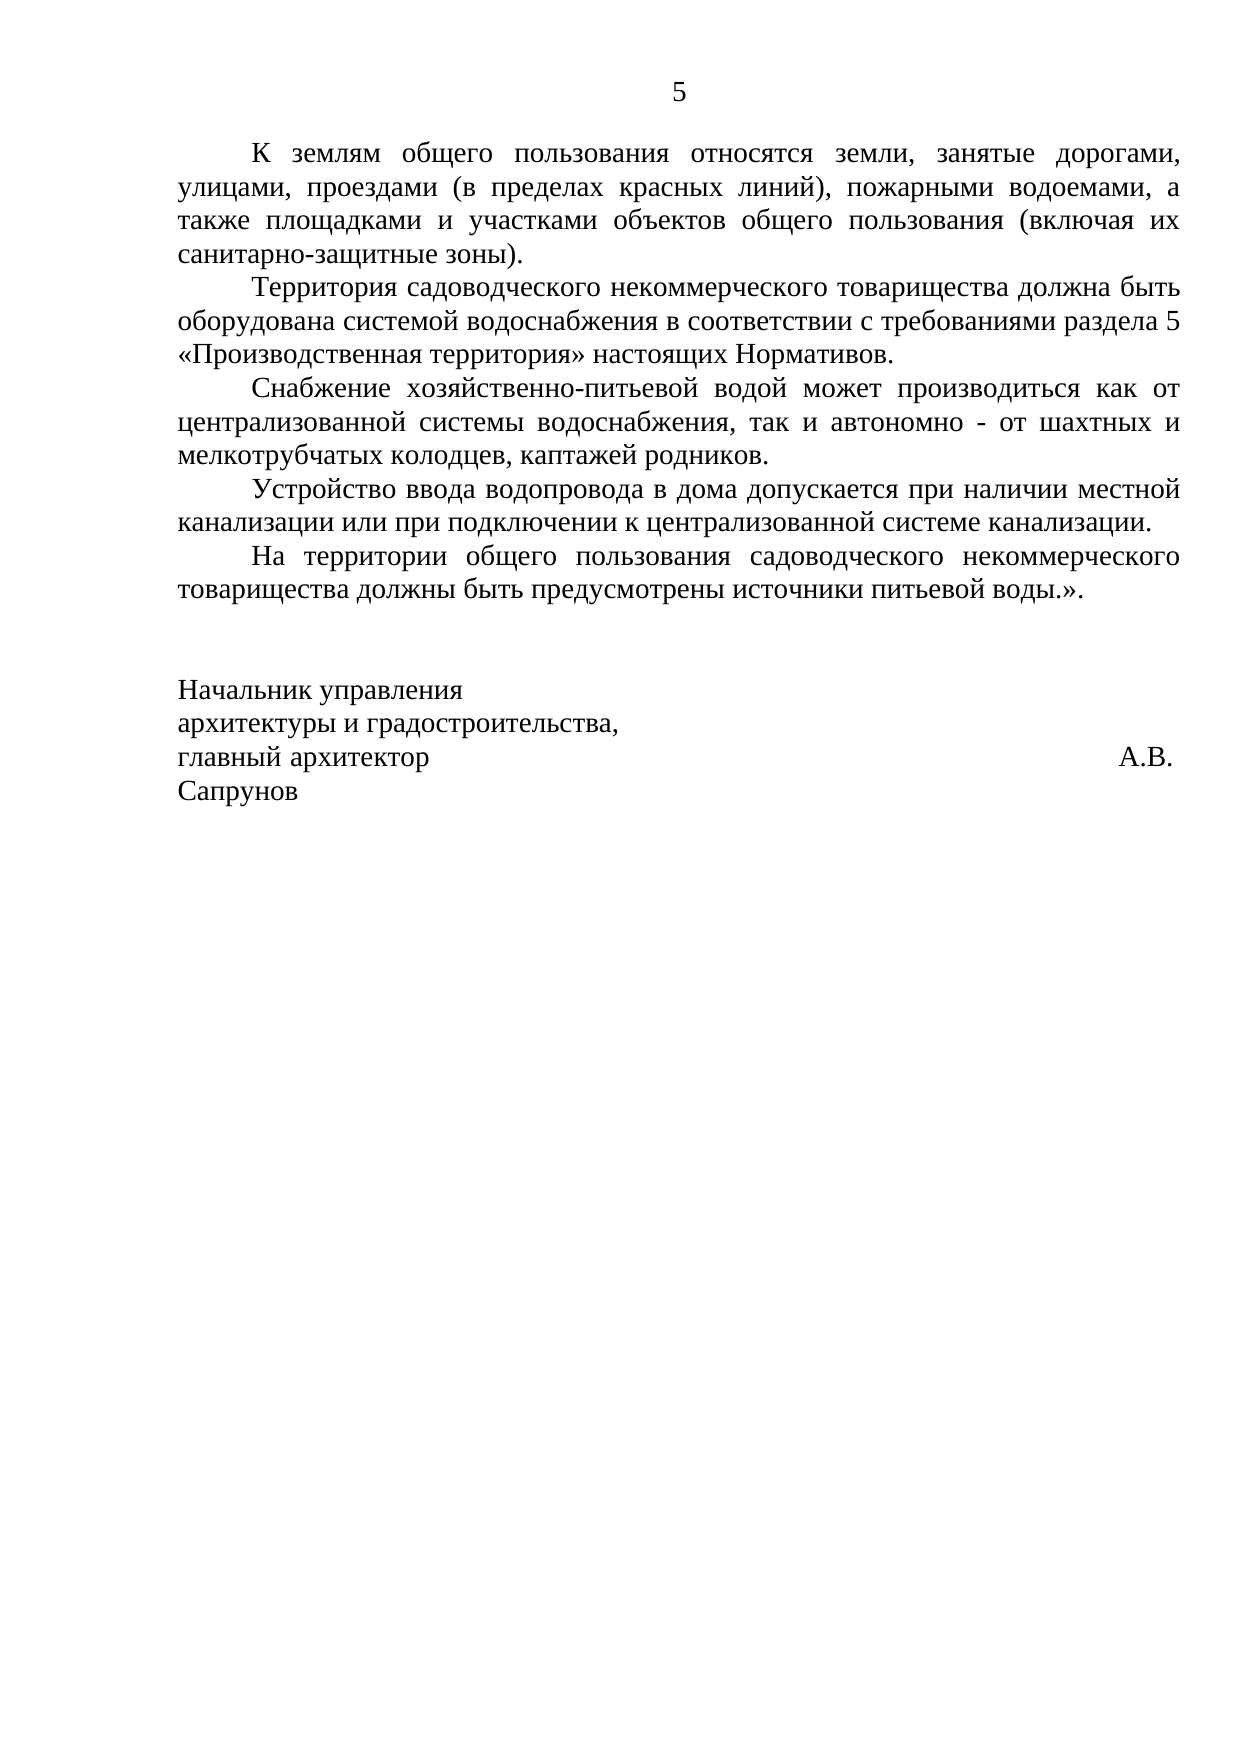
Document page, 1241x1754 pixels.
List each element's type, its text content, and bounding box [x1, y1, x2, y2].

text главный архитектор А.В. Сапрунов [177, 739, 1181, 806]
text Устройство ввода водопровода в дома допускается при наличии местной канализации или при подключении к централизованной системе канализации. [177, 471, 1181, 538]
text Начальник управления [177, 672, 1181, 706]
text Территория садоводческого некоммерческого товарищества должна быть оборудована системой водоснабжения в соответствии с требованиями раздела 5 «Производственная территория» настоящих Нормативов. [177, 269, 1181, 370]
text Снабжение хозяйственно-питьевой водой может производиться как от централизованной системы водоснабжения, так и автономно - от шахтных и мелкотрубчатых колодцев, каптажей родников. [177, 370, 1181, 471]
text На территории общего пользования садоводческого некоммерческого товарищества должны быть предусмотрены источники питьевой воды.». [177, 538, 1181, 605]
text К землям общего пользования относятся земли, занятые дорогами, улицами, проездами (в пределах красных линий), пожарными водоемами, а также площадками и участками объектов общего пользования (включая их санитарно-защитные зоны). [177, 135, 1181, 269]
text архитектуры и градостроительства, [177, 706, 1181, 739]
